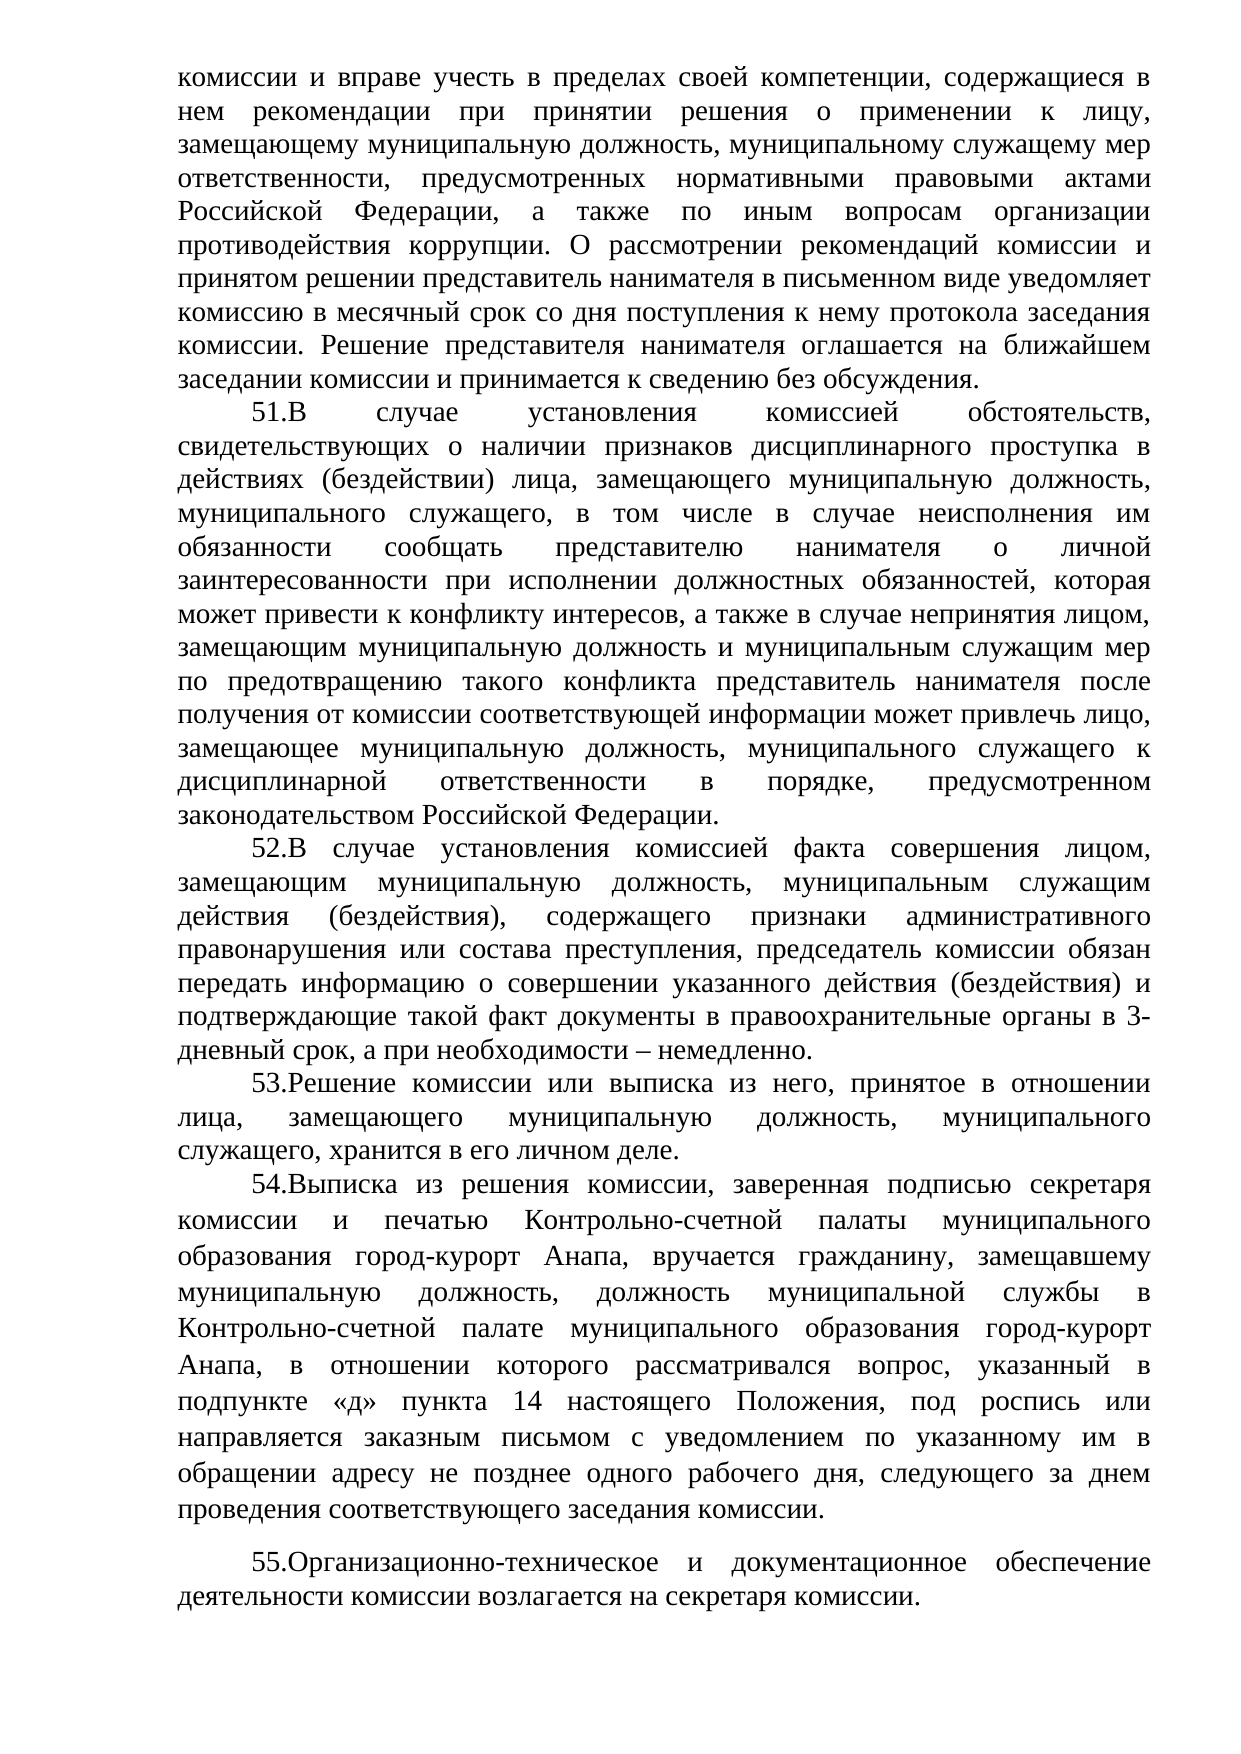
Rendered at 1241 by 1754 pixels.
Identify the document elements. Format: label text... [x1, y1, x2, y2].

text 51.В случае установления комиссией обстоятельств, свидетельствующих о наличии признаков дисциплинарного проступка в действиях (бездействии) лица, замещающего муниципальную должность, муниципального служащего, в том числе в случае неисполнения им обязанности сообщать представителю нанимателя о личной заинтересованности при исполнении должностных обязанностей, которая может привести к конфликту интересов, а также в случае непринятия лицом, замещающим муниципальную должность и муниципальным служащим мер по предотвращению такого конфликта представитель нанимателя после получения от комиссии соответствующей информации может привлечь лицо, замещающее муниципальную должность, муниципального служащего к дисциплинарной ответственности в порядке, предусмотренном законодательством Российской Федерации. [177, 394, 1152, 831]
text 53.Решение комиссии или выписка из него, принятое в отношении лица, замещающего муниципальную должность, муниципального служащего, хранится в его личном деле. [177, 1065, 1152, 1166]
text 55.Организационно-техническое и документационное обеспечение деятельности комиссии возлагается на секретаря комиссии. [177, 1544, 1152, 1611]
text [177, 59, 1152, 394]
text 52.В случае установления комиссией факта совершения лицом, замещающим муниципальную должность, муниципальным служащим действия (бездействия), содержащего признаки административного правонарушения или состава преступления, председатель комиссии обязан передать информацию о совершении указанного действия (бездействия) и подтверждающие такой факт документы в правоохранительные органы в 3-дневный срок, а при необходимости – немедленно. [177, 831, 1152, 1065]
text 54.Выписка из решения комиссии, заверенная подписью секретаря комиссии и печатью Контрольно-счетной палаты муниципального образования город-курорт Анапа, вручается гражданину, замещавшему муниципальную должность, должность муниципальной службы в Контрольно-счетной палате муниципального образования город-курорт Анапа, в отношении которого рассматривался вопрос, указанный в подпункте «д» пункта 14 настоящего Положения, под роспись или направляется заказным письмом с уведомлением по указанному им в обращении адресу не позднее одного рабочего дня, следующего за днем проведения соответствующего заседания комиссии. [177, 1166, 1152, 1525]
